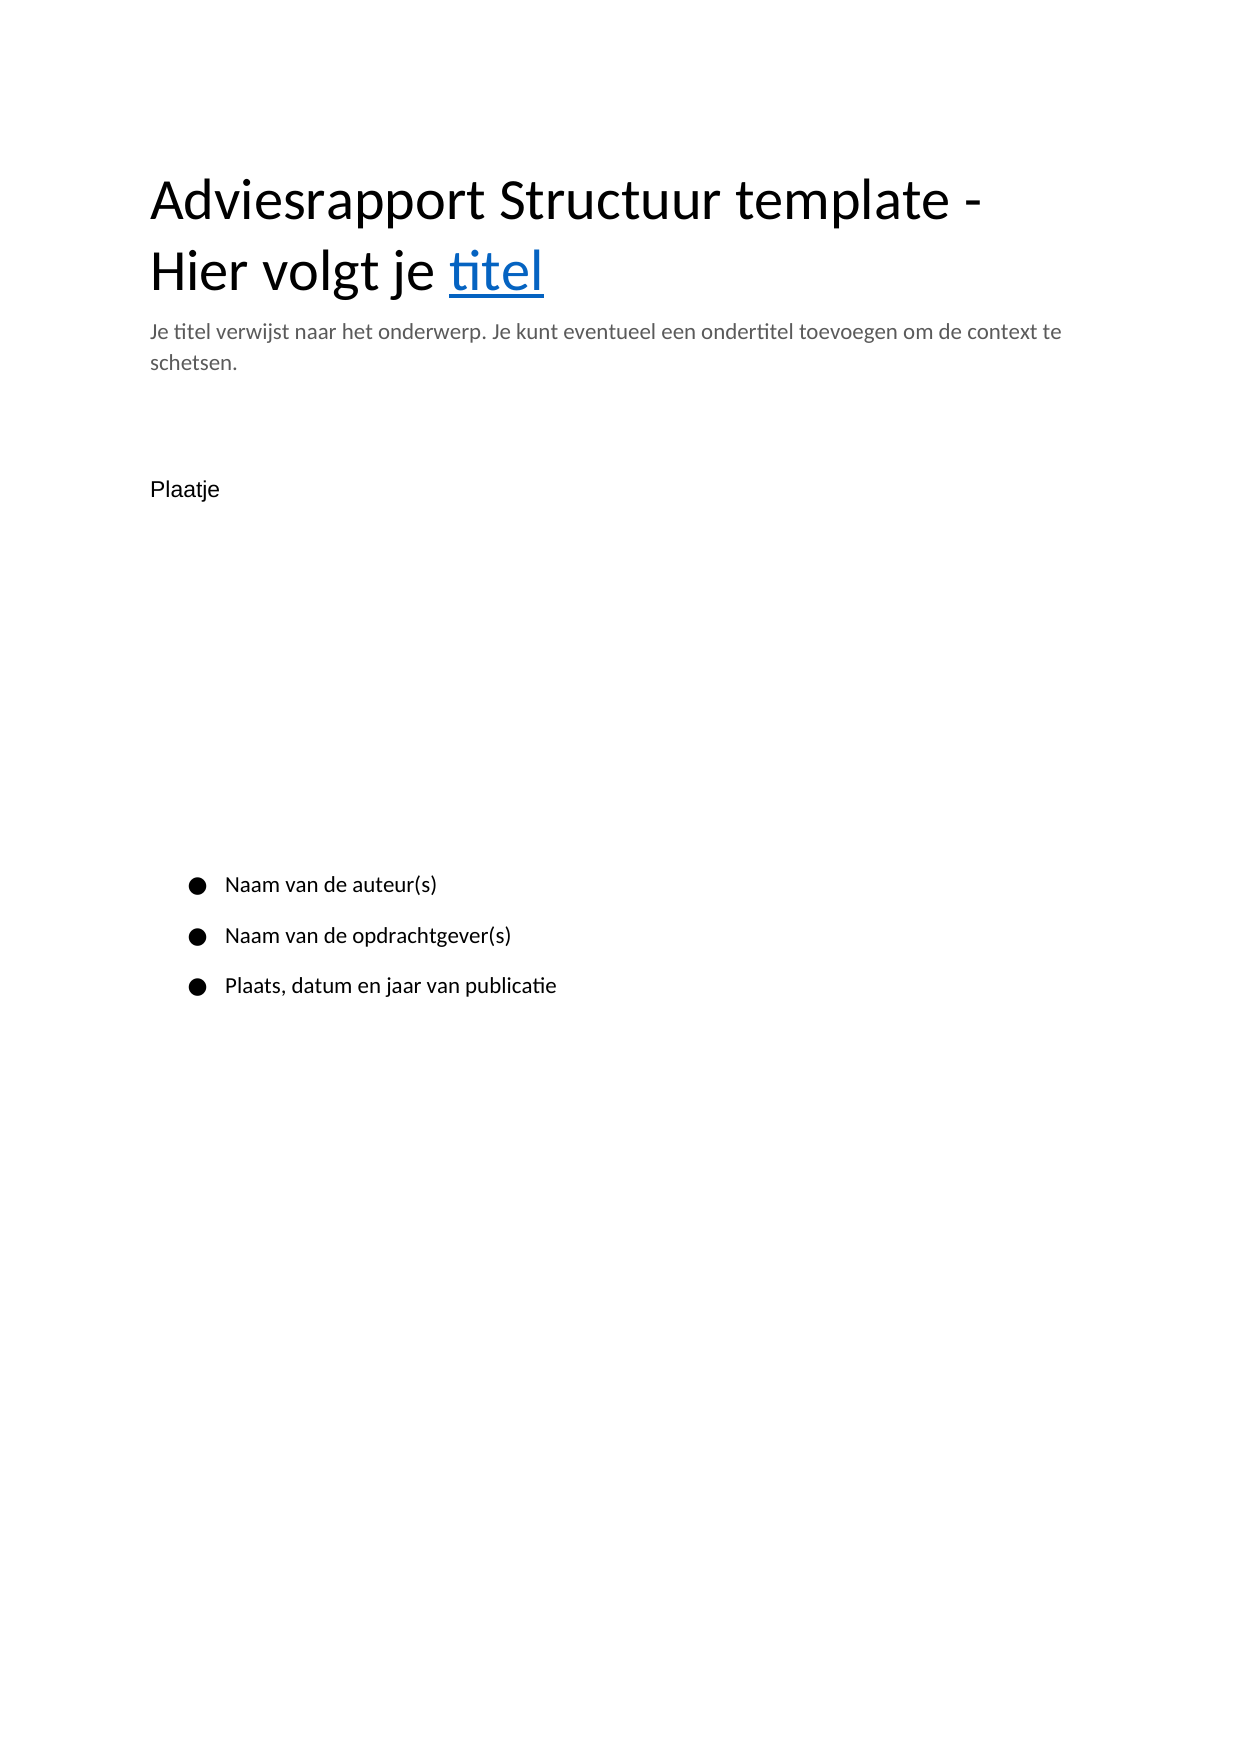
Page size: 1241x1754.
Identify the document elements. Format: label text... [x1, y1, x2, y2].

subtitle Je titel verwijst naar het onderwerp. Je kunt eventueel een ondertitel toevoegen om de context te schetsen. [150, 317, 1090, 376]
text Plaatje [150, 476, 1090, 502]
list Plaats, datum en jaar van publicatie [187, 960, 1090, 1007]
title Adviesrapport Structuur template - Hier volgt je titel [150, 162, 1090, 305]
list Naam van de opdrachtgever(s) [187, 909, 1090, 956]
list Naam van de auteur(s) [187, 858, 1090, 905]
